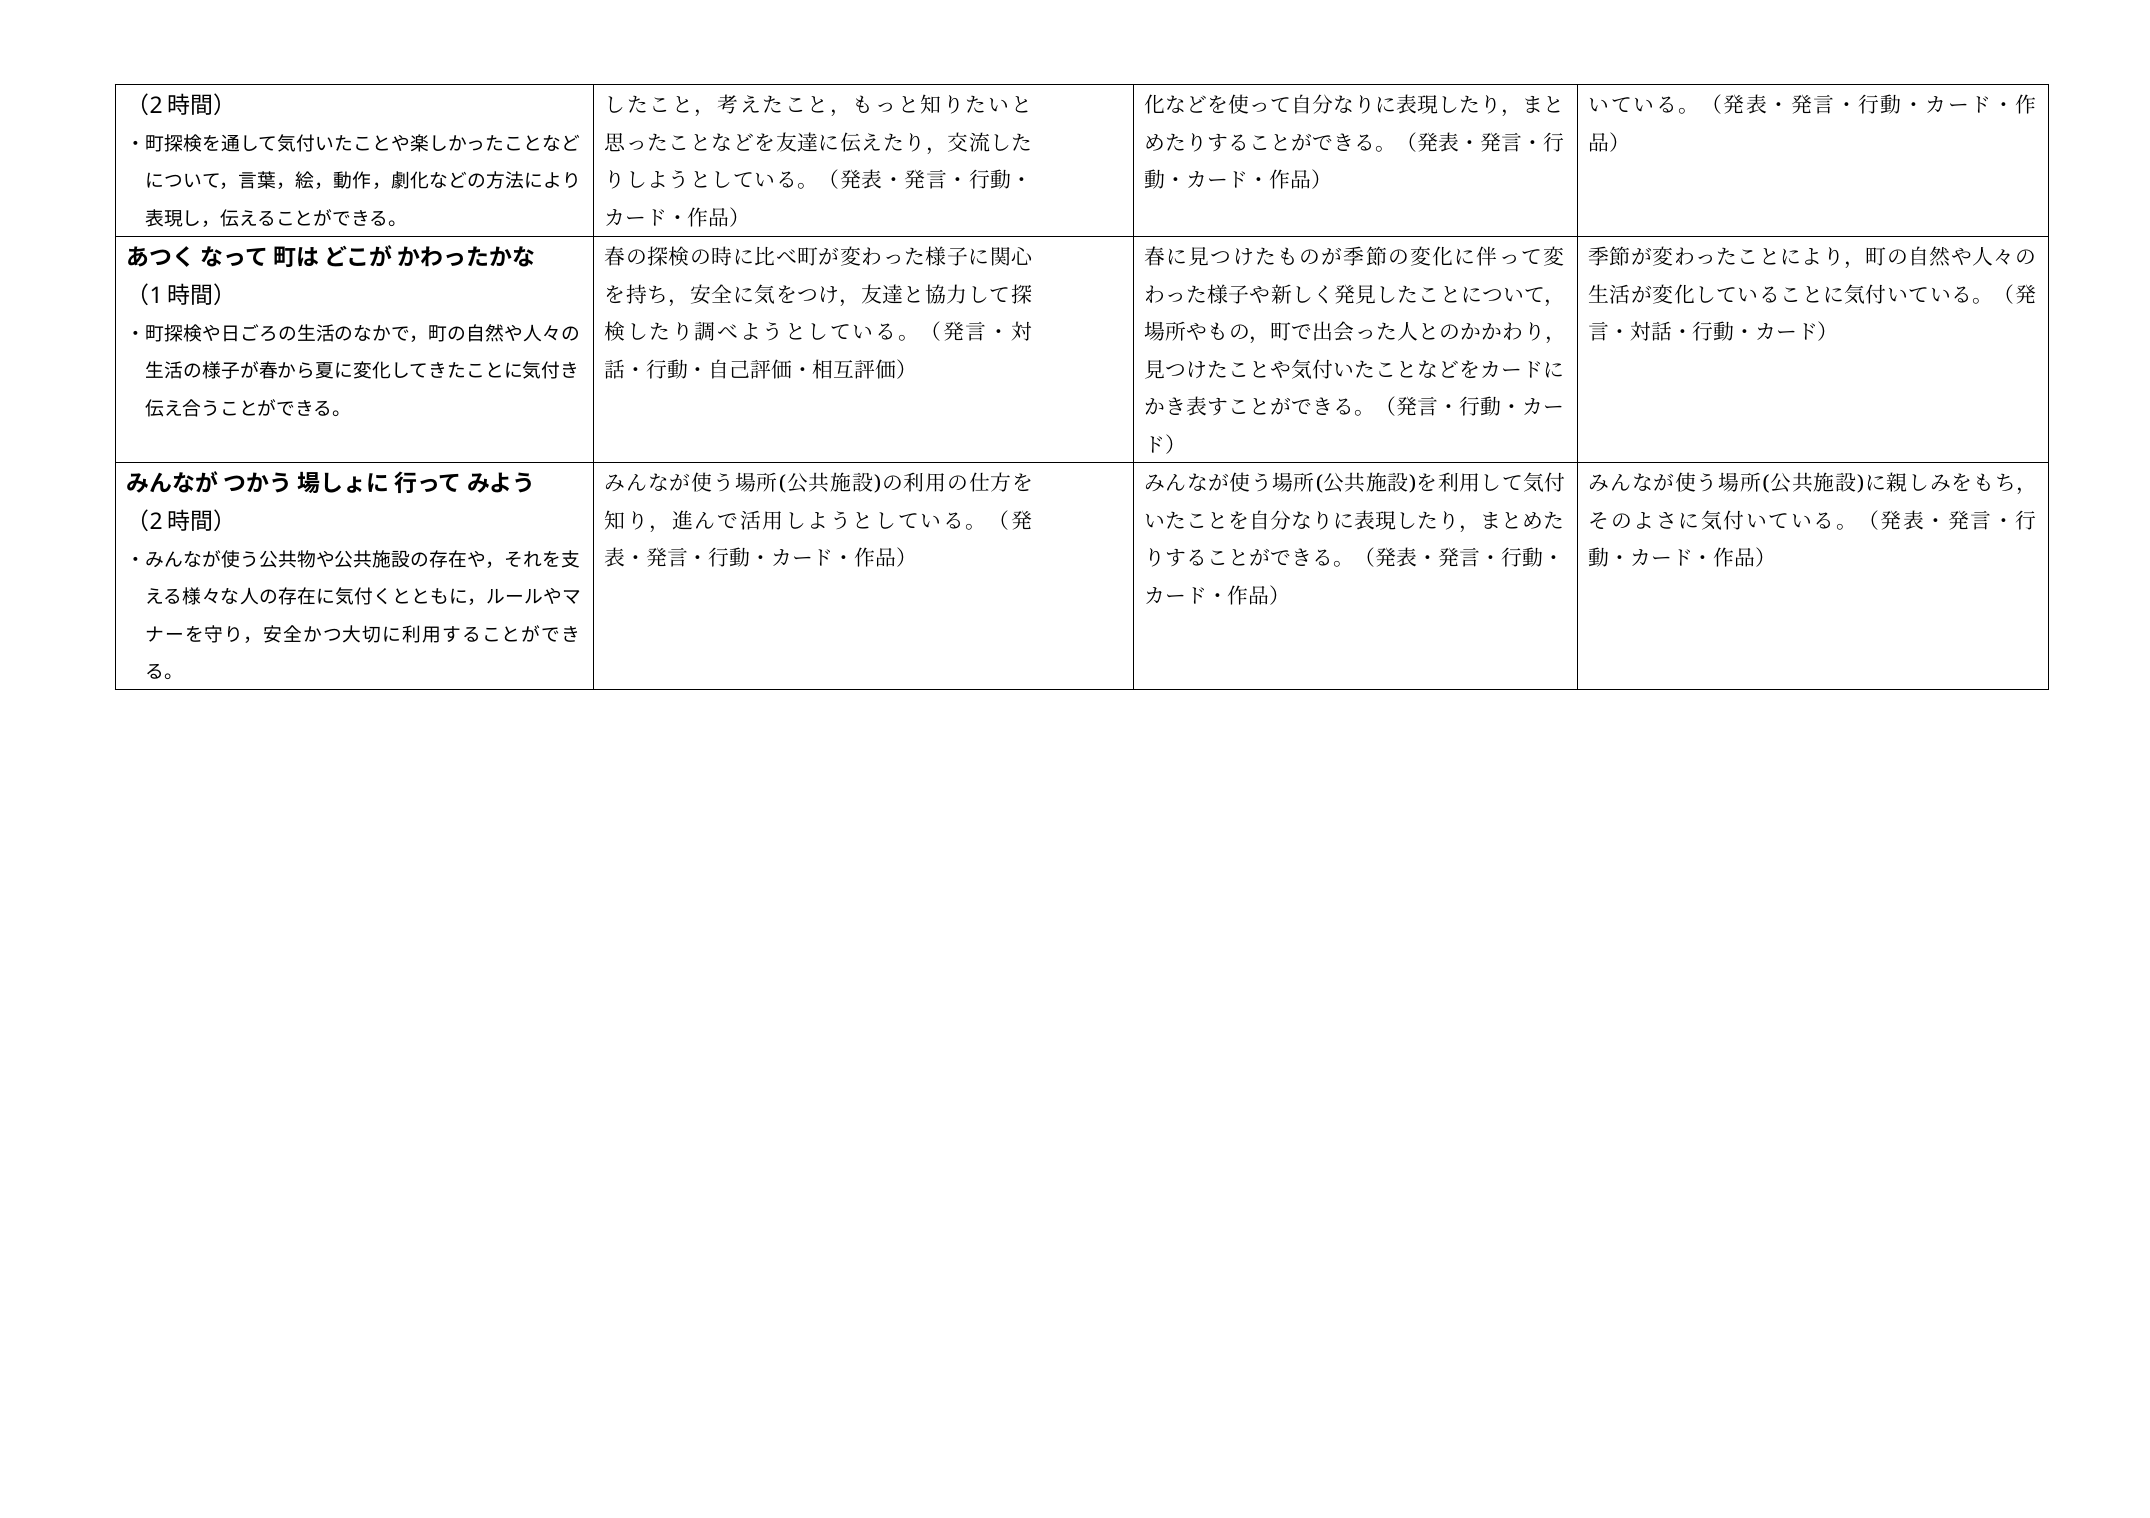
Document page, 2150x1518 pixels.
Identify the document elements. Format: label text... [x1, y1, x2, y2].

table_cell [116, 85, 593, 122]
table_cell ・みんなが使う公共物や公共施設の存在や，それを支える様々な人の存在に気付くとともに，ルールやマナーを守り，安全かつ大切に利用することができる。 [116, 538, 593, 689]
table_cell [1578, 85, 2048, 236]
table_cell みんなが使う場所(公共施設)の利用の仕方を知り，進んで活用しようとしている。（発表・発言・行動・カード・作品） [594, 463, 1045, 689]
table_cell あつく なって 町は どこが かわったかな （1時間） [116, 237, 593, 312]
table_cell みんなが使う場所(公共施設)に親しみをもち，そのよさに気付いている。（発表・発言・行動・カード・作品） [1578, 463, 2048, 689]
table_cell みんなが つかう 場しょに 行って みよう （2時間） [116, 463, 593, 538]
table_cell [1045, 85, 1133, 236]
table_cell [594, 85, 1045, 236]
table_cell [1045, 463, 1133, 689]
table_cell みんなが使う場所(公共施設)を利用して気付いたことを自分なりに表現したり，まとめたりすることができる。（発表・発言・行動・カード・作品） [1134, 463, 1577, 689]
table_cell ・町探検や日ごろの生活のなかで，町の自然や人々の生活の様子が春から夏に変化してきたことに気付き伝え合うことができる。 [116, 312, 593, 462]
table_cell ・町探検を通して気付いたことや楽しかったことなどについて，言葉，絵，動作，劇化などの方法により表現し，伝えることができる。 [116, 123, 593, 236]
table_cell [1045, 237, 1133, 462]
table_cell 春の探検の時に比べ町が変わった様子に関心を持ち，安全に気をつけ，友達と協力して探検したり調べようとしている。（発言・対話・行動・自己評価・相互評価） [594, 237, 1045, 462]
table_cell 季節が変わったことにより，町の自然や人々の生活が変化していることに気付いている。（発言・対話・行動・カード） [1578, 237, 2048, 462]
table_cell 春に見つけたものが季節の変化に伴って変わった様子や新しく発見したことについて，場所やもの，町で出会った人とのかかわり，見つけたことや気付いたことなどをカードにかき表すことができる。（発言・行動・カード） [1134, 237, 1577, 462]
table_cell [1134, 85, 1577, 236]
